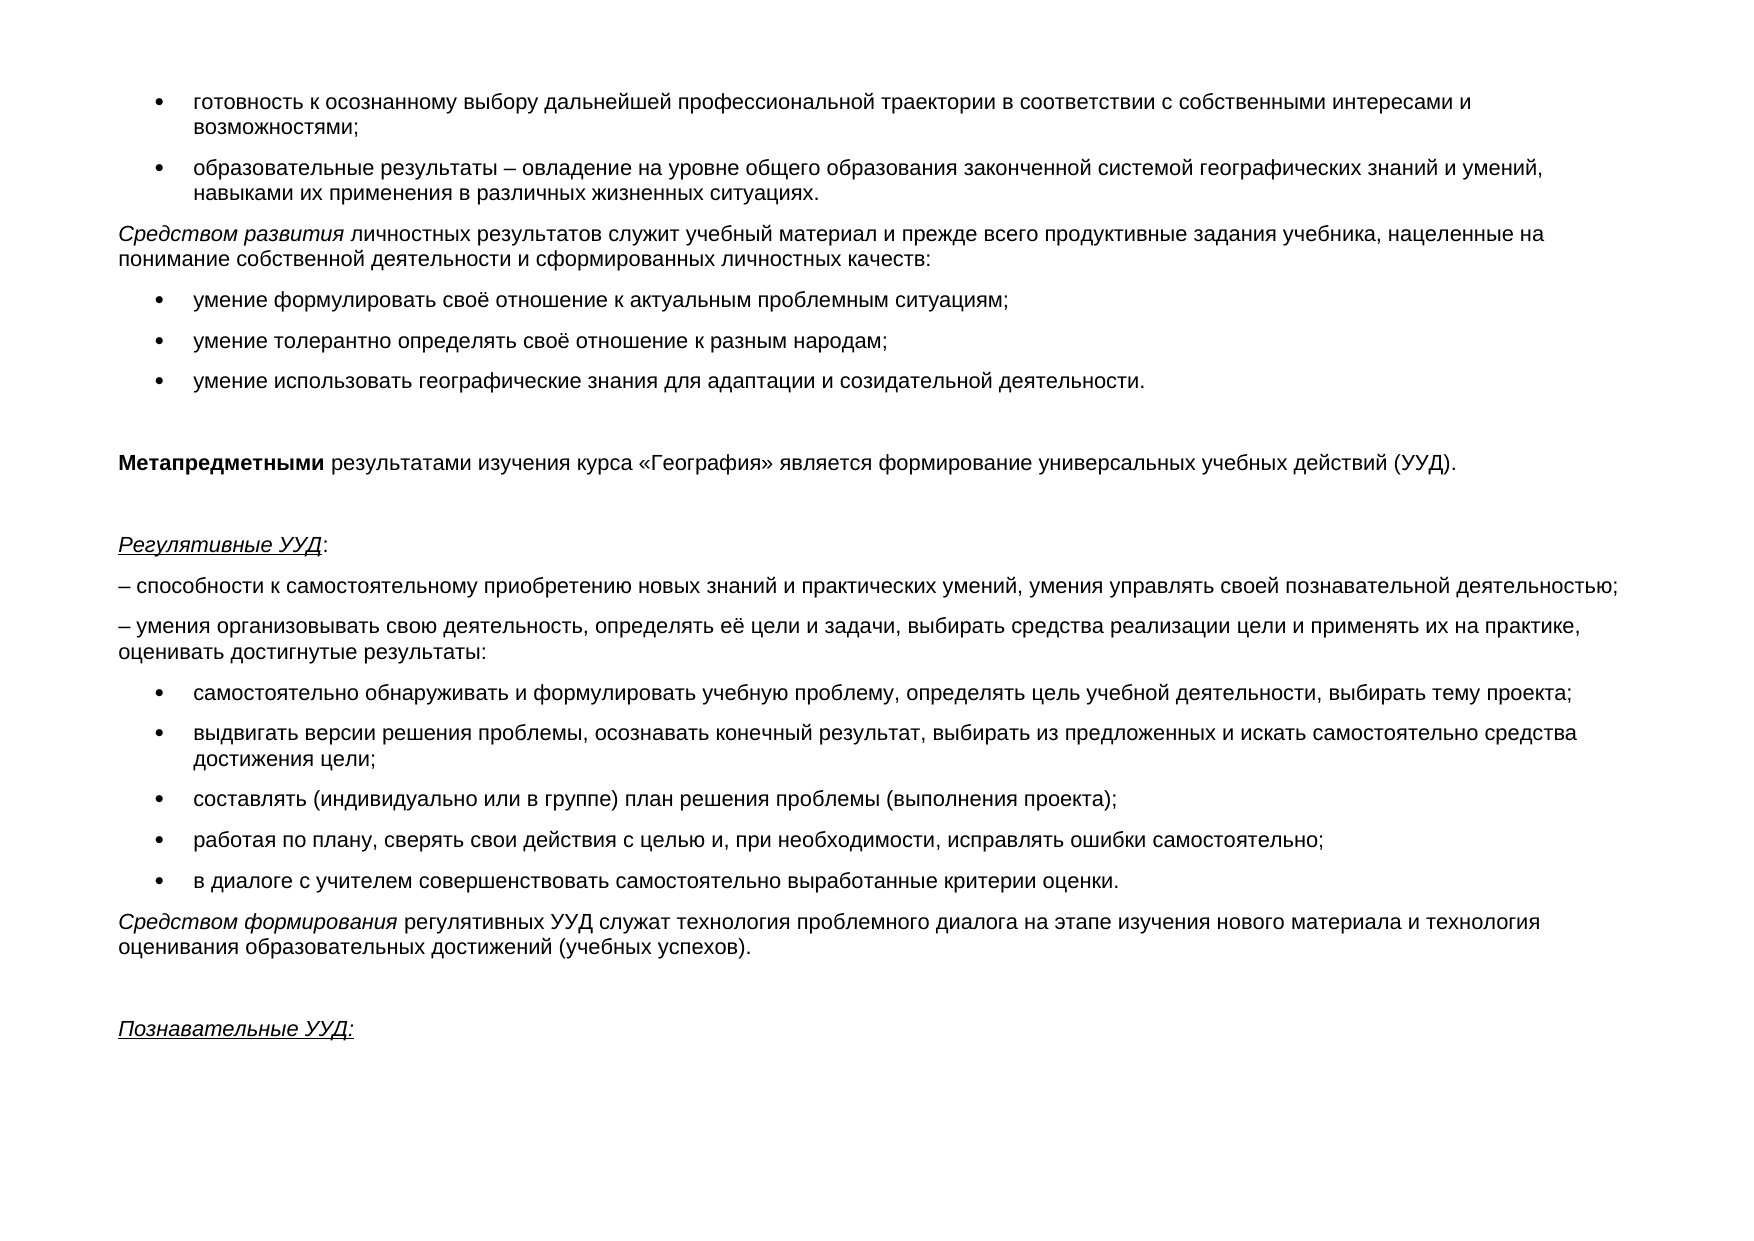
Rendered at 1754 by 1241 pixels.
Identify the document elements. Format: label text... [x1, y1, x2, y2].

list умение толерантно определять своё отношение к разным народам; [156, 327, 1636, 353]
list готовность к осознанному выбору дальнейшей профессиональной траектории в соответствии с собственными интересами и возможностями; [156, 88, 1636, 139]
text Средством формирования регулятивных УУД служат технология проблемного диалога на этапе изучения нового материала и технология оценивания образовательных достижений (учебных успехов). [118, 909, 1636, 959]
list в диалоге с учителем совершенствовать самостоятельно выработанные критерии оценки. [156, 868, 1636, 893]
text Регулятивные УУД: [118, 532, 1636, 557]
list работая по плану, сверять свои действия с целью и, при необходимости, исправлять ошибки самостоятельно; [156, 827, 1636, 852]
list умение использовать географические знания для адаптации и созидательной деятельности. [156, 368, 1636, 393]
text Метапредметными результатами изучения курса «География» является формирование универсальных учебных действий (УУД). [118, 450, 1636, 475]
list составлять (индивидуально или в группе) план решения проблемы (выполнения проекта); [156, 786, 1636, 811]
text Познавательные УУД: [118, 1016, 1636, 1041]
text – умения организовывать свою деятельность, определять её цели и задачи, выбирать средства реализации цели и применять их на практике, оценивать достигнутые результаты: [118, 613, 1636, 664]
list образовательные результаты – овладение на уровне общего образования законченной системой географических знаний и умений, навыками их применения в различных жизненных ситуациях. [156, 154, 1636, 205]
list выдвигать версии решения проблемы, осознавать конечный результат, выбирать из предложенных и искать самостоятельно средства достижения цели; [156, 720, 1636, 771]
text Средством развития личностных результатов служит учебный материал и прежде всего продуктивные задания учебника, нацеленные на понимание собственной деятельности и сформированных личностных качеств: [118, 221, 1636, 271]
text – способности к самостоятельному приобретению новых знаний и практических умений, умения управлять своей познавательной деятельностью; [118, 572, 1636, 598]
list самостоятельно обнаруживать и формулировать учебную проблему, определять цель учебной деятельности, выбирать тему проекта; [156, 679, 1636, 704]
list умение формулировать своё отношение к актуальным проблемным ситуациям; [156, 287, 1636, 312]
